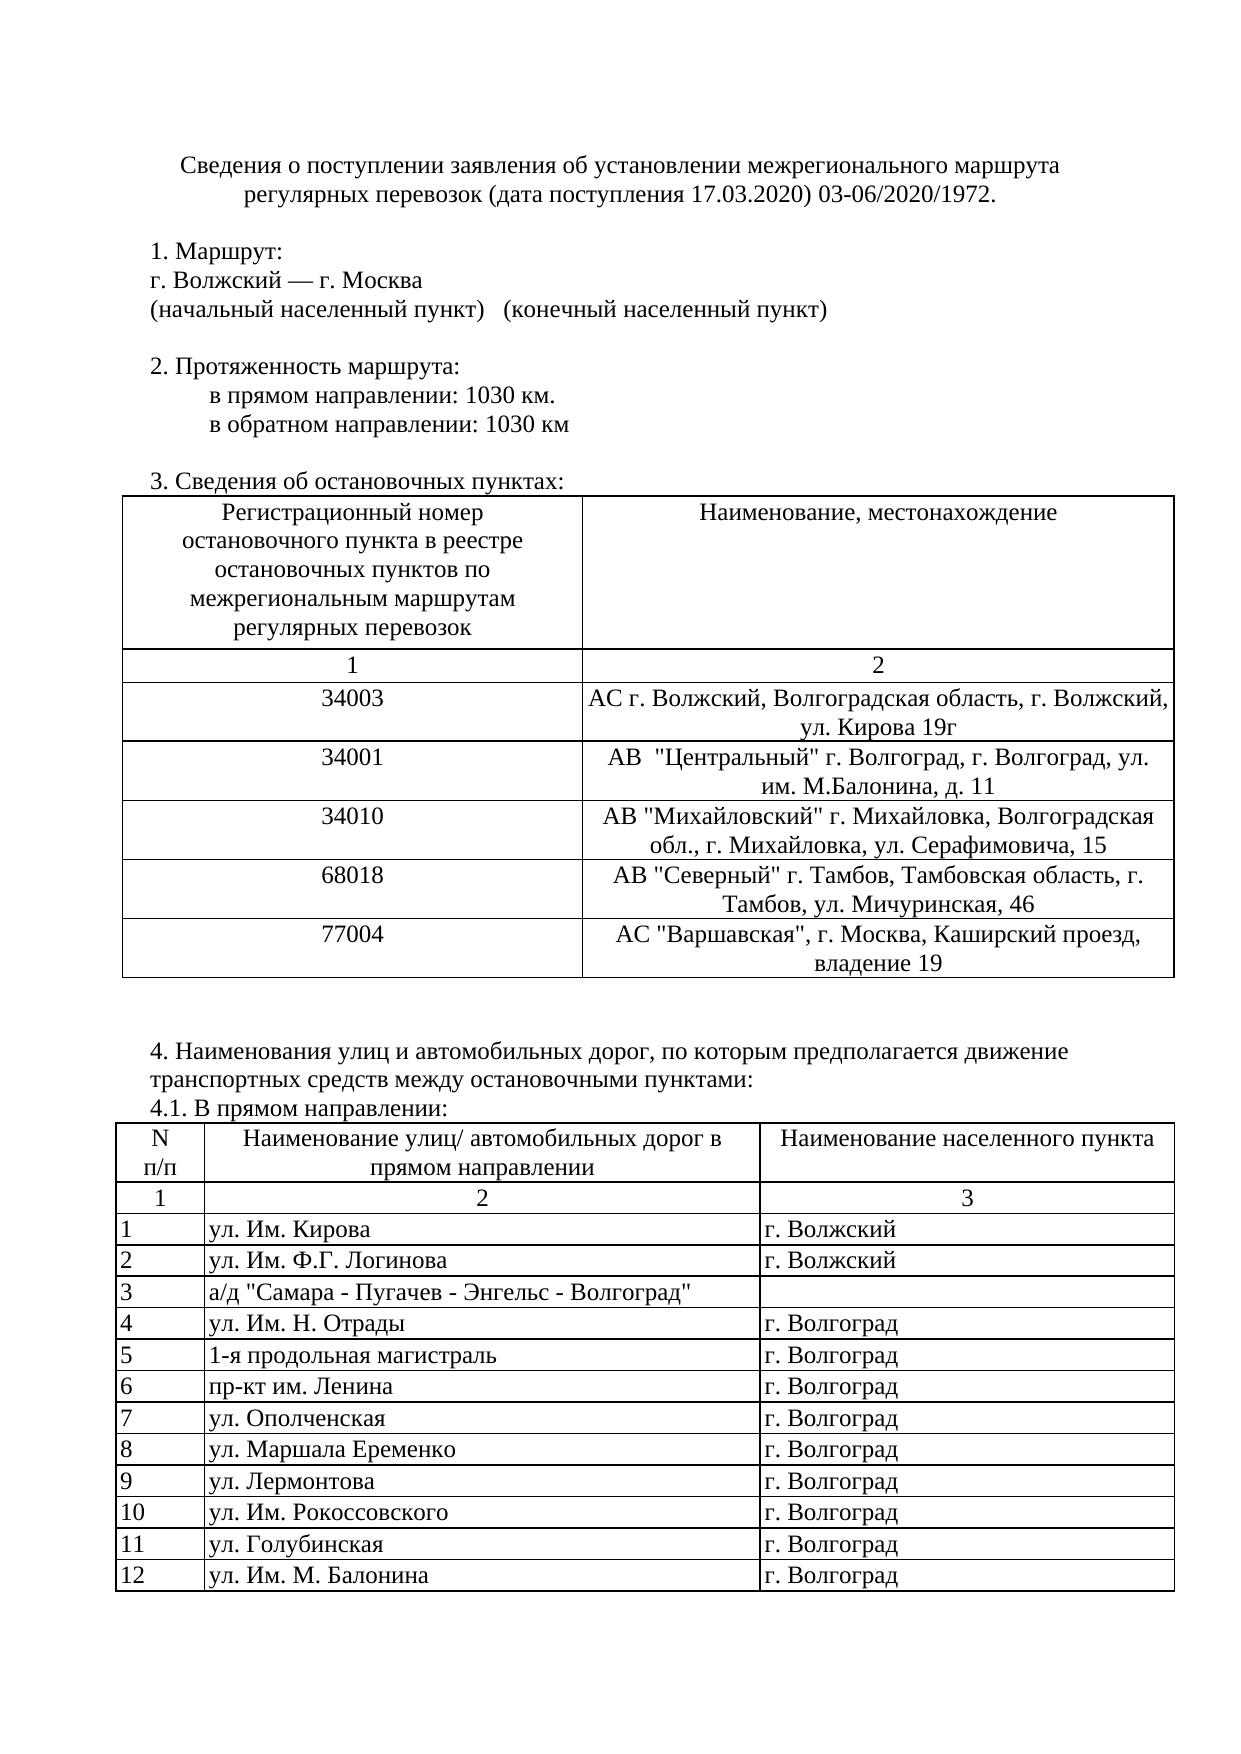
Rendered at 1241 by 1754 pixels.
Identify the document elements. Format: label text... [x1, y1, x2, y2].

table_cell 77004 [123, 919, 582, 977]
table_cell г. Волгоград [761, 1371, 1174, 1401]
table_header Наименование улиц/ автомобильных дорог в прямом направлении [205, 1124, 759, 1181]
table_cell г. Волгоград [761, 1403, 1174, 1433]
table_cell г. Волгоград [761, 1308, 1174, 1338]
table_header N п/п [117, 1124, 204, 1181]
table_cell а/д "Самара - Пугачев - Энгельс - Волгоград" [205, 1277, 759, 1307]
text (начальный населенный пункт) (конечный населенный пункт) [150, 294, 1090, 322]
table_cell ул. Голубинская [205, 1529, 759, 1558]
table_cell [761, 1277, 1174, 1307]
table_cell 34010 [123, 801, 582, 858]
table_header Наименование, местонахождение [583, 497, 1173, 648]
table_cell АВ "Центральный" г. Волгоград, г. Волгоград, ул. им. М.Балонина, д. 11 [583, 742, 1173, 799]
table_cell 6 [117, 1371, 204, 1401]
table_cell 1 [117, 1183, 204, 1212]
table_cell 3 [761, 1183, 1174, 1212]
table_cell АС г. Волжский, Волгоградская область, г. Волжский, ул. Кирова 19г [583, 683, 1173, 740]
table_cell 11 [117, 1529, 204, 1558]
table_cell ул. Им. Рокоссовского [205, 1497, 759, 1527]
table_cell 3 [117, 1277, 204, 1307]
table_cell 68018 [123, 860, 582, 918]
table_cell 5 [117, 1340, 204, 1370]
text 3. Сведения об остановочных пунктах: [150, 466, 1090, 495]
table_header Наименование населенного пункта [761, 1124, 1174, 1181]
table_cell ул. Им. Н. Отрады [205, 1308, 759, 1338]
table_cell 8 [117, 1434, 204, 1464]
table_cell г. Волжский [761, 1246, 1174, 1275]
table_cell 1-я продольная магистраль [205, 1340, 759, 1370]
table_cell АС "Варшавская", г. Москва, Каширский проезд, владение 19 [583, 919, 1173, 977]
table_cell АВ "Михайловский" г. Михайловка, Волгоградская обл., г. Михайловка, ул. Серафимовича, 15 [583, 801, 1173, 858]
table_cell ул. Ополченская [205, 1403, 759, 1433]
text в прямом направлении: 1030 км. [150, 380, 1090, 409]
table_cell г. Волгоград [761, 1434, 1174, 1464]
text 2. Протяженность маршрута: [150, 351, 1090, 380]
table_cell г. Волгоград [761, 1529, 1174, 1558]
table_cell г. Волгоград [761, 1560, 1174, 1590]
table_cell 1 [123, 650, 582, 681]
table_cell 1 [117, 1214, 204, 1244]
table_cell АВ "Северный" г. Тамбов, Тамбовская область, г. Тамбов, ул. Мичуринская, 46 [583, 860, 1173, 918]
table_cell г. Волгоград [761, 1466, 1174, 1496]
table_cell 10 [117, 1497, 204, 1527]
table_cell г. Волгоград [761, 1497, 1174, 1527]
table_cell 34003 [123, 683, 582, 740]
text в обратном направлении: 1030 км [150, 409, 1090, 437]
table_cell г. Волжский [761, 1214, 1174, 1244]
text 4. Наименования улиц и автомобильных дорог, по которым предполагается движение транспортных средств между остановочными пунктами: [150, 1036, 1090, 1093]
table_cell пр-кт им. Ленина [205, 1371, 759, 1401]
table_cell 2 [117, 1246, 204, 1275]
text Сведения о поступлении заявления об установлении межрегионального маршрута регулярных перевозок (дата поступления 17.03.2020) 03-06/2020/1972. [150, 150, 1090, 207]
table_cell 2 [205, 1183, 759, 1212]
table_cell 12 [117, 1560, 204, 1590]
text г. Волжский — г. Москва [150, 265, 1090, 294]
table_cell ул. Маршала Еременко [205, 1434, 759, 1464]
table_cell ул. Им. М. Балонина [205, 1560, 759, 1590]
table_cell г. Волгоград [761, 1340, 1174, 1370]
table_cell ул. Им. Ф.Г. Логинова [205, 1246, 759, 1275]
text 1. Маршрут: [150, 236, 1090, 265]
table_cell 7 [117, 1403, 204, 1433]
table_cell 34001 [123, 742, 582, 799]
table_cell 2 [583, 650, 1173, 681]
table_cell 9 [117, 1466, 204, 1496]
table_cell ул. Им. Кирова [205, 1214, 759, 1244]
table_cell ул. Лермонтова [205, 1466, 759, 1496]
table_cell 4 [117, 1308, 204, 1338]
table_header Регистрационный номер остановочного пункта в реестре остановочных пунктов по межрегиональным маршрутам регулярных перевозок [123, 497, 582, 648]
text 4.1. В прямом направлении: [150, 1093, 1090, 1122]
